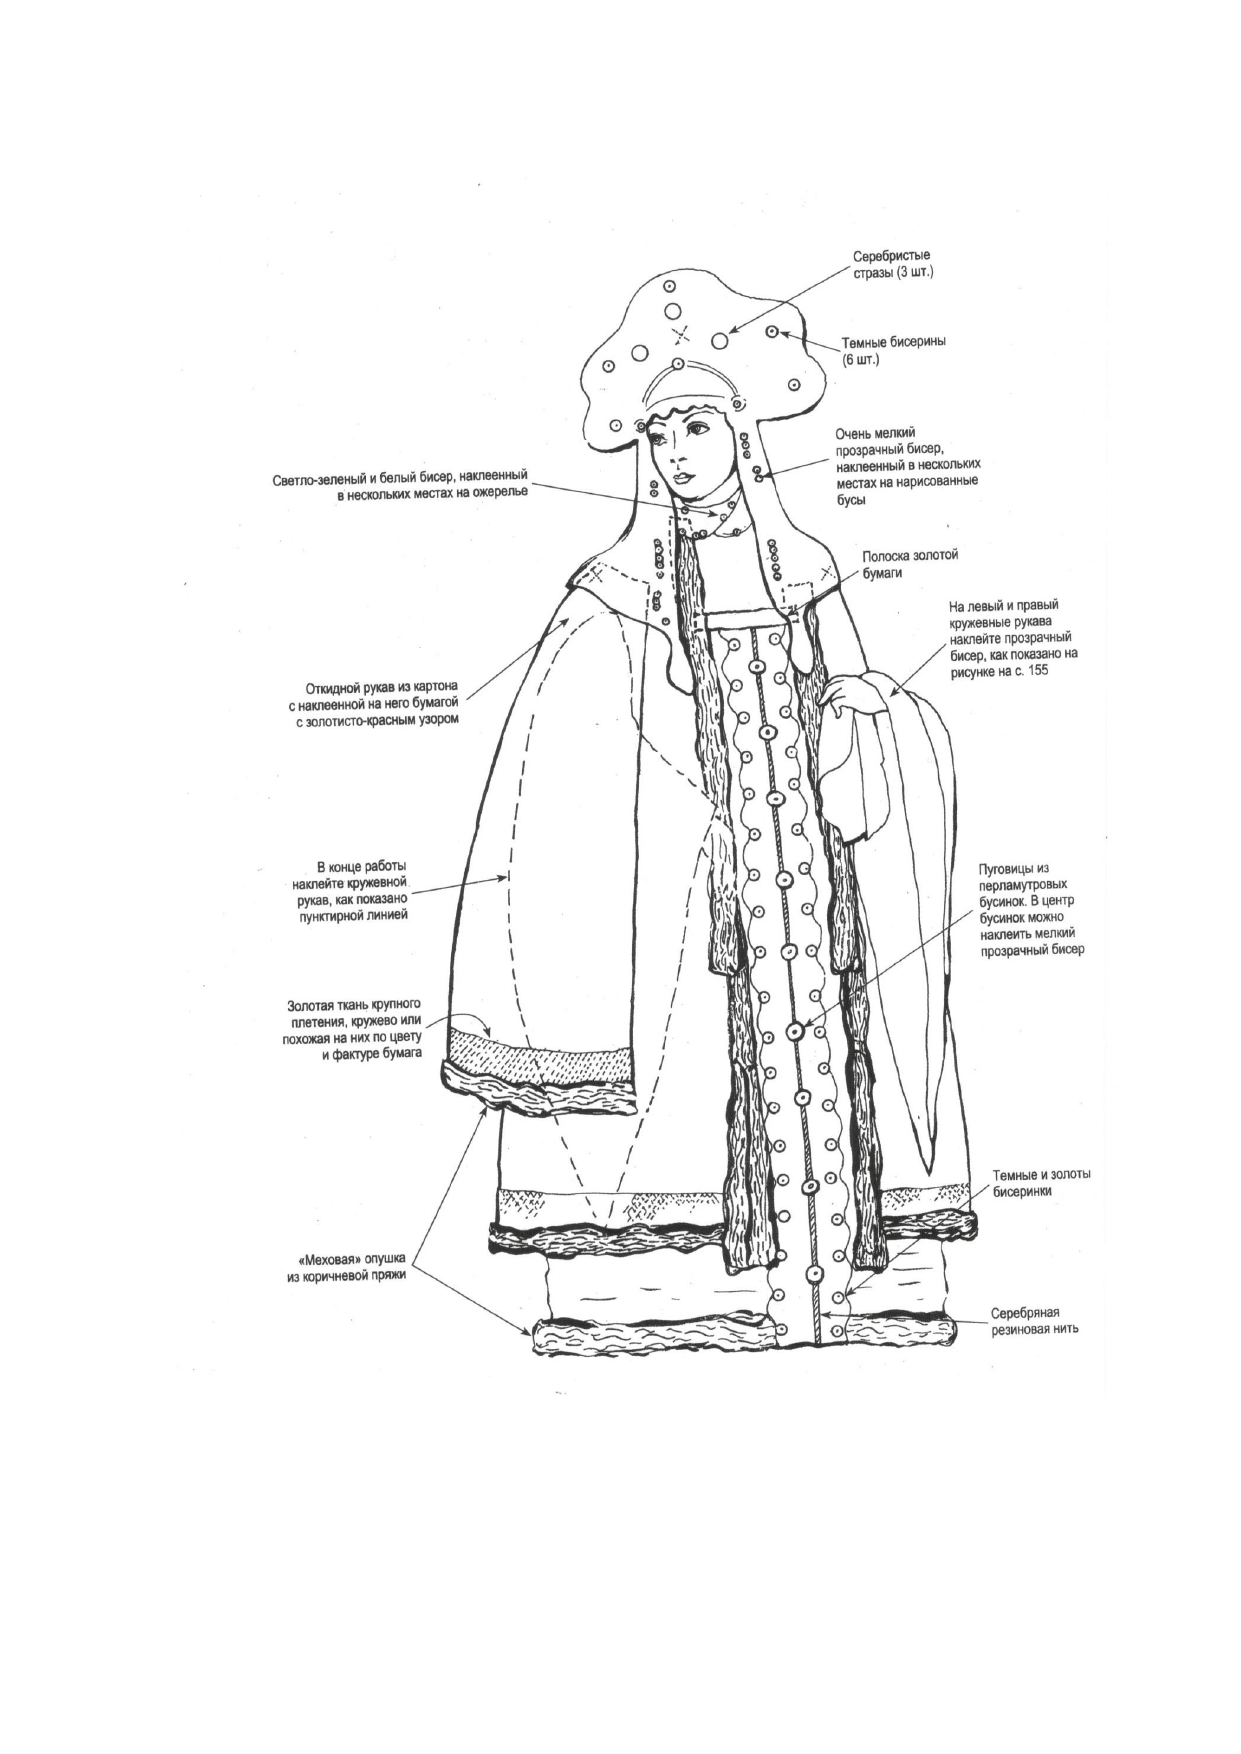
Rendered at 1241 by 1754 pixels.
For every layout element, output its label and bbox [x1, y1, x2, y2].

picture [177, 177, 1141, 1397]
